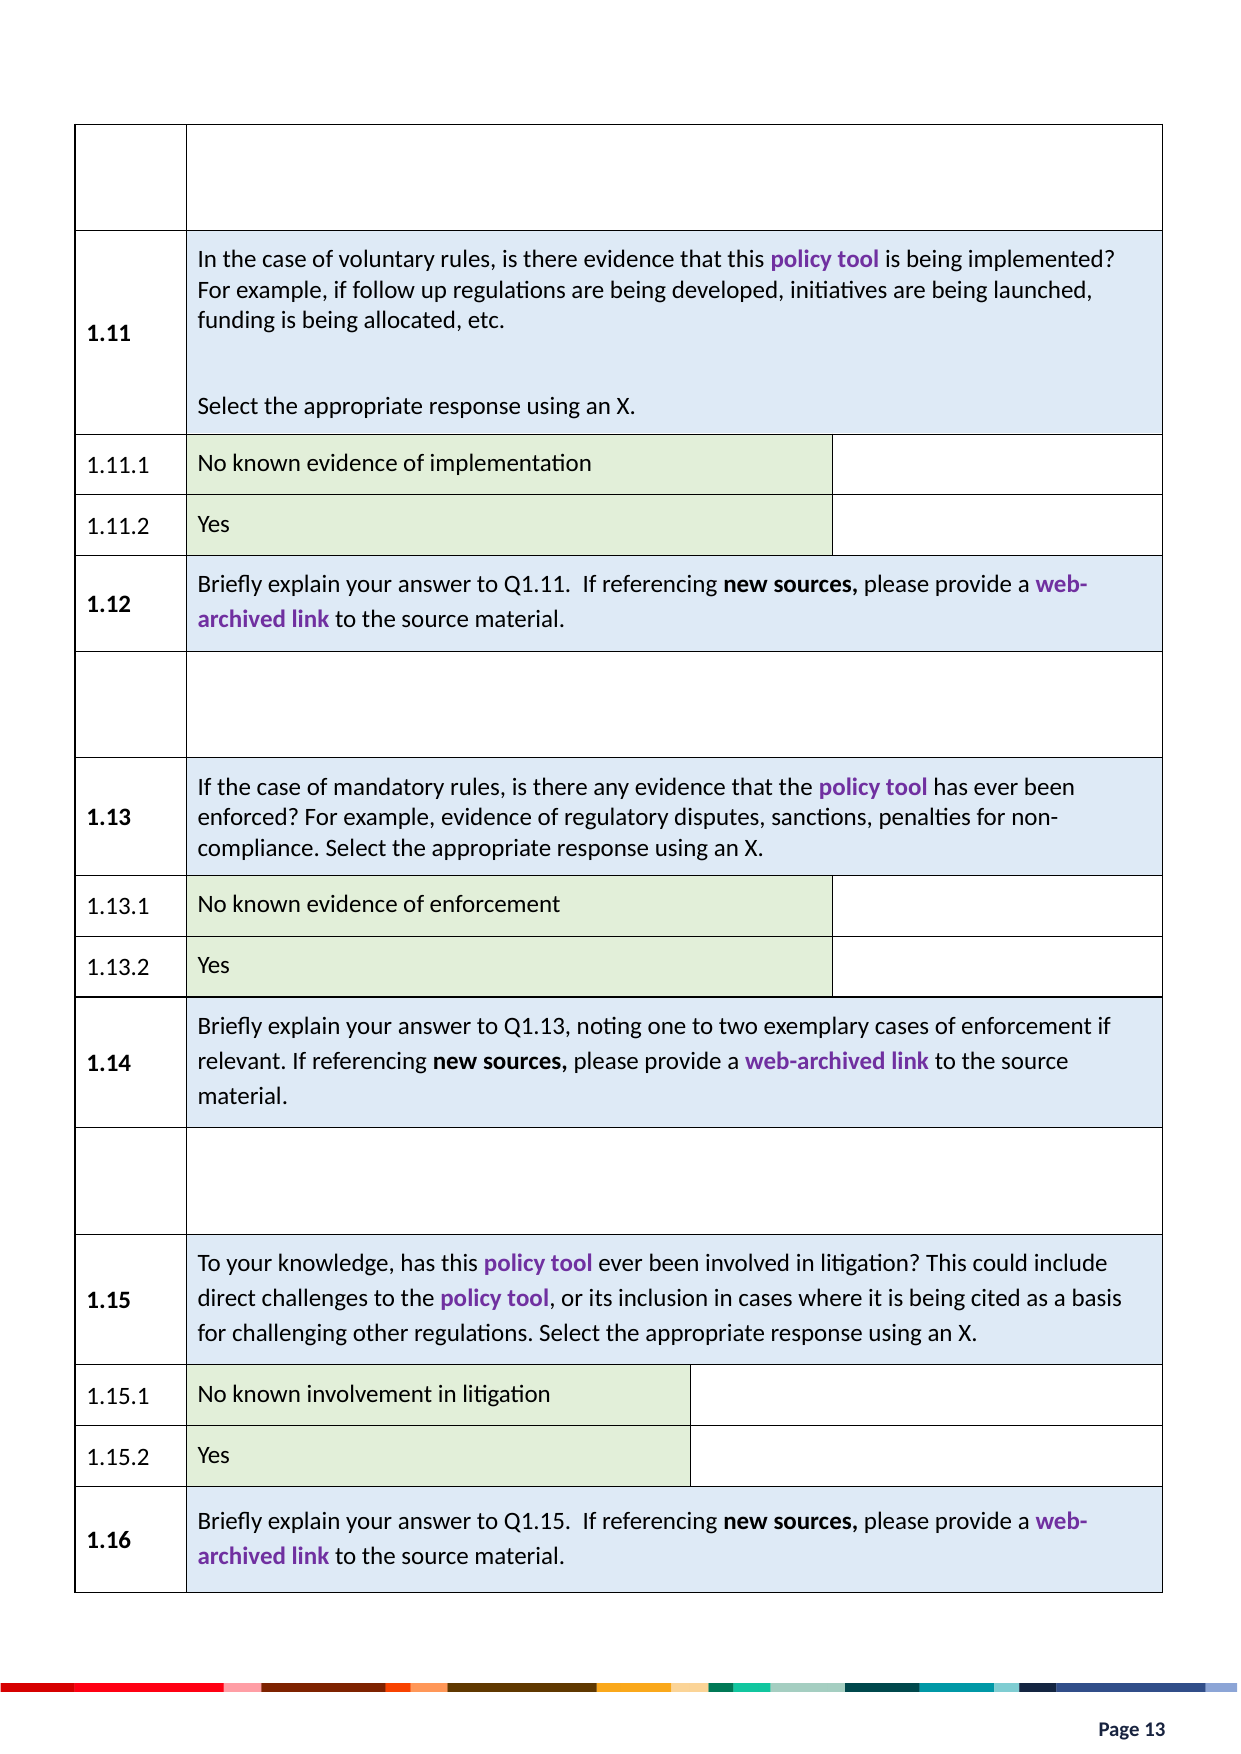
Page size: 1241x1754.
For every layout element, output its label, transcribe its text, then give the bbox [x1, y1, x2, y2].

picture [0, 1683, 1236, 1692]
table_cell Briefly explain your answer to Q1.15. If referencing new sources, please provide a web-archived link to the source material. [187, 1487, 1162, 1592]
table_cell [691, 1426, 1162, 1486]
table_cell [76, 125, 186, 230]
table_cell [833, 495, 1162, 555]
table_cell Yes [187, 495, 832, 555]
table_cell No known evidence of enforcement [187, 876, 832, 936]
table_cell 1.15.2 [76, 1426, 186, 1486]
table_cell If the case of mandatory rules, is there any evidence that the policy tool has ever been enforced? For example, evidence of regulatory disputes, sanctions, penalties for non-compliance. Select the appropriate response using an X. [187, 758, 1162, 875]
table_cell [76, 652, 186, 757]
table_cell In the case of voluntary rules, is there evidence that this policy tool is being implemented? For example, if follow up regulations are being developed, initiatives are being launched, funding is being allocated, etc. Select the appropriate response using an X. [187, 231, 1162, 433]
table_cell To your knowledge, has this policy tool ever been involved in litigation? This could include direct challenges to the policy tool, or its inclusion in cases where it is being cited as a basis for challenging other regulations. Select the appropriate response using an X. [187, 1235, 1162, 1364]
table_cell [833, 876, 1162, 936]
table_cell Yes [187, 1426, 690, 1486]
table_cell 1.11 [76, 231, 186, 433]
table_cell 1.11.2 [76, 495, 186, 555]
table_cell 1.14 [76, 998, 186, 1127]
table_cell Briefly explain your answer to Q1.13, noting one to two exemplary cases of enforcement if relevant. If referencing new sources, please provide a web-archived link to the source material. [187, 998, 1162, 1127]
table_cell [187, 125, 1162, 230]
table_cell [187, 1128, 1162, 1233]
table_cell 1.13.1 [76, 876, 186, 936]
table_cell Yes [187, 937, 832, 996]
table_cell 1.11.1 [76, 435, 186, 494]
table_cell No known involvement in litigation [187, 1365, 690, 1425]
table_cell [76, 1128, 186, 1233]
table_cell 1.13.2 [76, 937, 186, 996]
table_cell [833, 435, 1162, 494]
table_cell No known evidence of implementation [187, 435, 832, 494]
table_cell Briefly explain your answer to Q1.11. If referencing new sources, please provide a web-archived link to the source material. [187, 556, 1162, 651]
table_cell [691, 1365, 1162, 1425]
table_cell 1.15 [76, 1235, 186, 1364]
table_cell 1.15.1 [76, 1365, 186, 1425]
table_cell 1.12 [76, 556, 186, 651]
table_cell [187, 652, 1162, 757]
table_cell 1.16 [76, 1487, 186, 1592]
table_cell [833, 937, 1162, 996]
table_cell 1.13 [76, 758, 186, 875]
